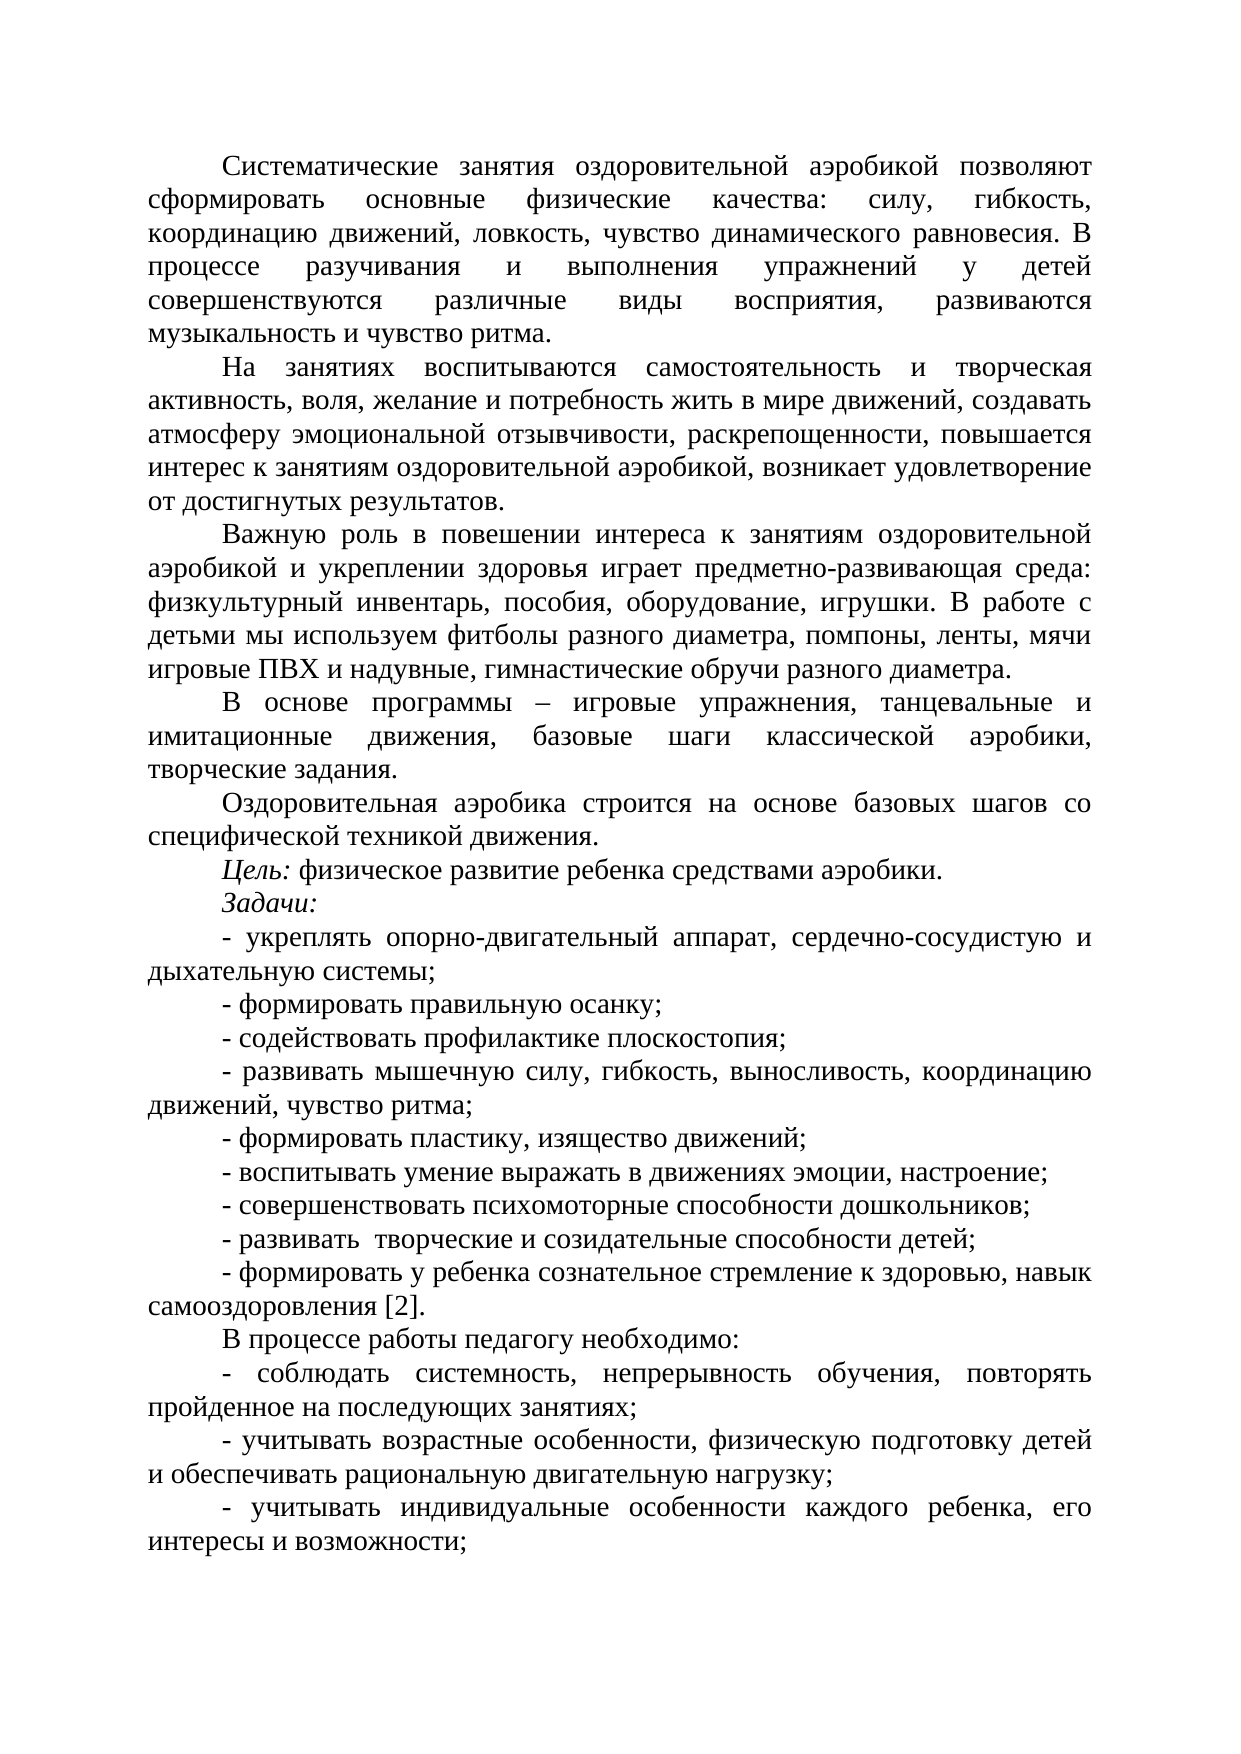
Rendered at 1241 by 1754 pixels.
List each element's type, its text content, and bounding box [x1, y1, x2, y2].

text На занятиях воспитываются самостоятельность и творческая активность, воля, желание и потребность жить в мире движений, создавать атмосферу эмоциональной отзывчивости, раскрепощенности, повышается интерес к занятиям оздоровительной аэробикой, возникает удовлетворение от достигнутых результатов. [148, 349, 1092, 517]
text Систематические занятия оздоровительной аэробикой позволяют сформировать основные физические качества: силу, гибкость, координацию движений, ловкость, чувство динамического равновесия. В процессе разучивания и выполнения упражнений у детей совершенствуются различные виды восприятия, развиваются музыкальность и чувство ритма. [148, 148, 1092, 349]
text - формировать правильную осанку; [148, 986, 1092, 1020]
text - учитывать возрастные особенности, физическую подготовку детей и обеспечивать рациональную двигательную нагрузку; [148, 1422, 1092, 1489]
text - развивать творческие и созидательные способности детей; [148, 1221, 1092, 1254]
text - воспитывать умение выражать в движениях эмоции, настроение; [148, 1154, 1092, 1187]
text - учитывать индивидуальные особенности каждого ребенка, его интересы и возможности; [148, 1489, 1092, 1556]
text - формировать пластику, изящество движений; [148, 1120, 1092, 1154]
text - содействовать профилактике плоскостопия; [148, 1020, 1092, 1053]
text - развивать мышечную силу, гибкость, выносливость, координацию движений, чувство ритма; [148, 1053, 1092, 1120]
text Важную роль в повешении интереса к занятиям оздоровительной аэробикой и укреплении здоровья играет предметно-развивающая среда: физкультурный инвентарь, пособия, оборудование, игрушки. В работе с детьми мы используем фитболы разного диаметра, помпоны, ленты, мячи игровые ПВХ и надувные, гимнастические обручи разного диаметра. [148, 517, 1092, 684]
text - укреплять опорно-двигательный аппарат, сердечно-сосудистую и дыхательную системы; [148, 919, 1092, 986]
text Оздоровительная аэробика строится на основе базовых шагов со специфической техникой движения. [148, 785, 1092, 852]
text - соблюдать системность, непрерывность обучения, повторять пройденное на последующих занятиях; [148, 1355, 1092, 1422]
text В процессе работы педагогу необходимо: [148, 1322, 1092, 1355]
text - совершенствовать психомоторные способности дошкольников; [148, 1187, 1092, 1221]
text Цель: физическое развитие ребенка средствами аэробики. [148, 852, 1092, 886]
text Задачи: [148, 886, 1092, 919]
text - формировать у ребенка сознательное стремление к здоровью, навык самооздоровления [2]. [148, 1254, 1092, 1322]
text В основе программы – игровые упражнения, танцевальные и имитационные движения, базовые шаги классической аэробики, творческие задания. [148, 684, 1092, 785]
